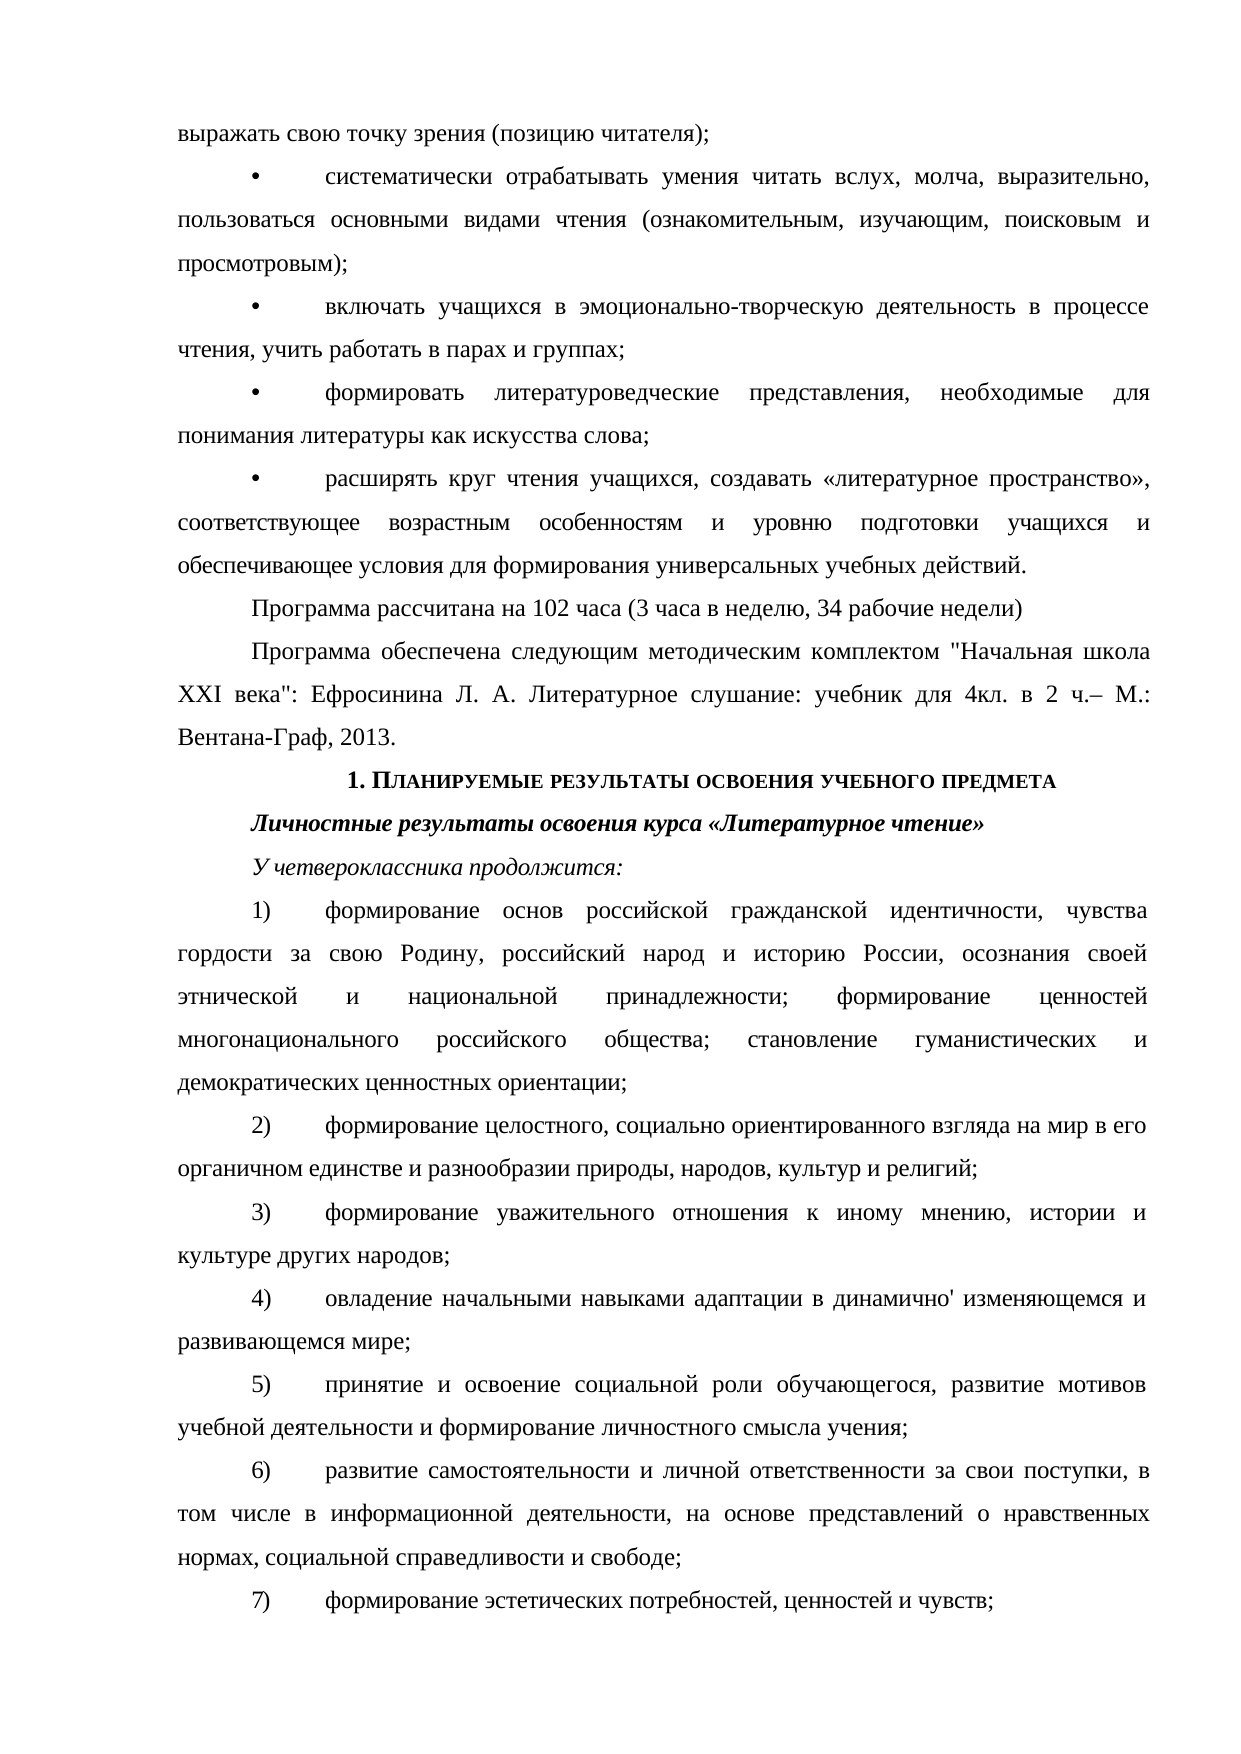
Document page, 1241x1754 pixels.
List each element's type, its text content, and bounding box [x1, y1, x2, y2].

list формирование уважительного отношения к иному мнению, истории и культуре других народов; [177, 1197, 1147, 1268]
text Программа рассчитана на 102 часа (3 часа в неделю, 34 рабочие недели) [177, 593, 1152, 622]
text Программа обеспечена следующим методическим комплектом "Начальная школа XXI века": Ефросинина Л. А. Литературное слушание: учебник для 4кл. в 2 ч.– М.: Вентана-Граф, 2013. [177, 636, 1152, 751]
text 1. Планируемые результаты освоения учебного предмета [177, 765, 1152, 794]
list формирование основ российской гражданской идентичности, чувства гордости за свою Родину, российский народ и историю России, осознания своей этнической и национальной принадлежности; формирование ценностей многонационального российского общества; становление гуманистических и демократических ценностных ориентации; [177, 895, 1148, 1096]
list овладение начальными навыками адаптации в динамично' изменяющемся и развивающемся мире; [177, 1283, 1147, 1355]
list формирование целостного, социально ориентированного взгляда на мир в его органичном единстве и разнообразии природы, народов, культур и религий; [177, 1110, 1147, 1182]
text Личностные результаты освоения курса «Литературное чтение» [177, 808, 1152, 837]
list систематически отрабатывать умения читать вслух, молча, выразительно, пользоваться основными видами чтения (ознакомительным, изучающим, поисковым и просмотровым); [177, 161, 1150, 276]
list развитие самостоятельности и личной ответственности за свои поступки, в том числе в информационной деятельности, на основе представлений о нравственных нормах, социальной справедливости и свободе; [177, 1455, 1150, 1570]
text У четвероклассника продолжится: [177, 852, 1152, 880]
list расширять круг чтения учащихся, создавать «литературное пространство», соответствующее возрастным особенностям и уровню подготовки учащихся и обеспечивающее условия для формирования универсальных учебных действий. [177, 463, 1151, 578]
list включать учащихся в эмоционально-творческую деятельность в процессе чтения, учить работать в парах и группах; [177, 291, 1149, 363]
list принятие и освоение социальной роли обучающегося, развитие мотивов учебной деятельности и формирование личностного смысла учения; [177, 1369, 1147, 1441]
list формирование эстетических потребностей, ценностей и чувств; [177, 1585, 1152, 1613]
list формировать литературоведческие представления, необходимые для понимания литературы как искусства слова; [177, 377, 1150, 449]
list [177, 118, 1150, 147]
